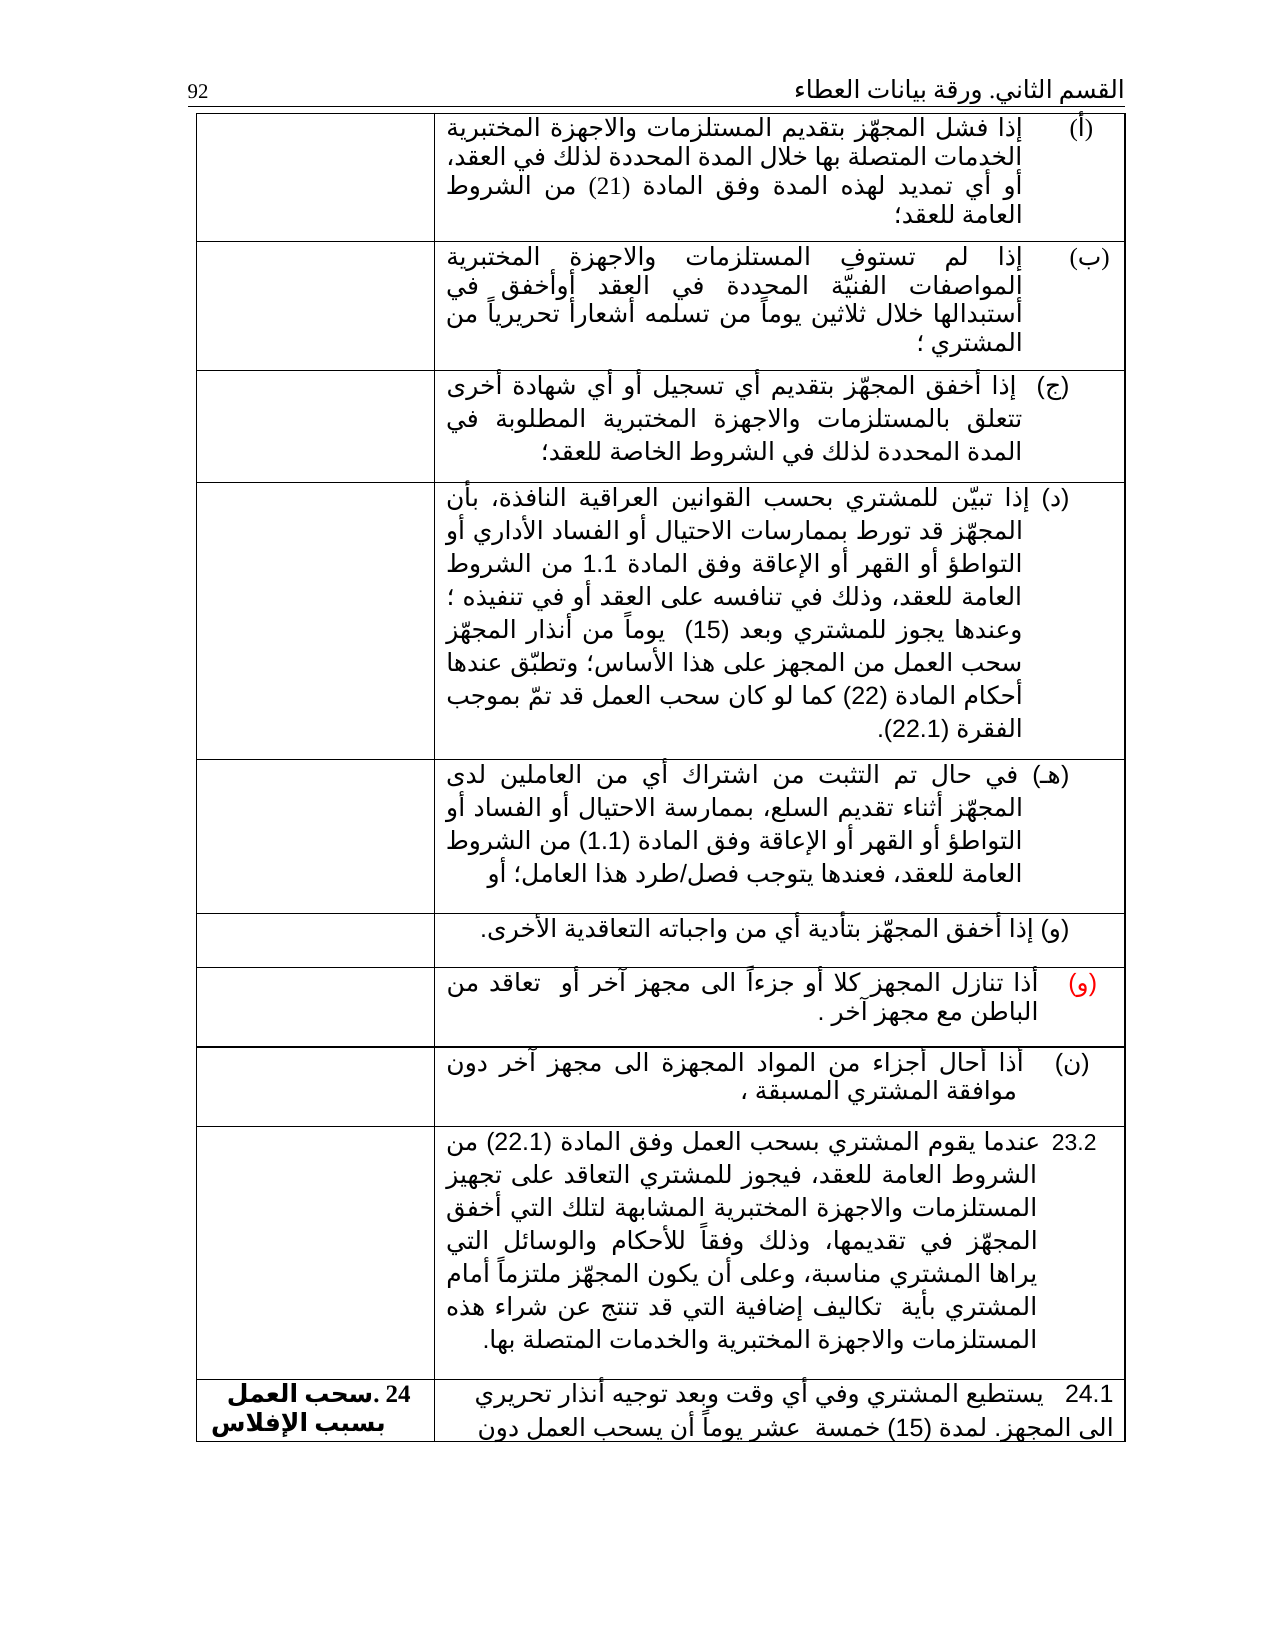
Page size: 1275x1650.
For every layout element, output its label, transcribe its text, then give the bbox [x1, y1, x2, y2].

table_cell (و) إذا أخفق المجهّز بتأدية أي من واجباته التعاقدية الأخرى. [435, 914, 1124, 967]
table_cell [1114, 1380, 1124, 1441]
table_cell [197, 760, 434, 913]
table_cell 23.2 عندما يقوم المشتري بسحب العمل وفق المادة (22.1) من الشروط العامة للعقد، فيجوز للمشتري التعاقد على تجهيز المستلزمات والاجهزة المختبرية المشابهة لتلك التي أخفق المجهّز في تقديمها، وذلك وفقاً للأحكام والوسائل التي يراها المشتري مناسبة، وعلى أن يكون المجهّز ملتزماً أمام المشتري بأية تكاليف إضافية التي قد تنتج عن شراء هذه المستلزمات والاجهزة المختبرية والخدمات المتصلة بها. [435, 1127, 1124, 1378]
table_cell [197, 968, 434, 1046]
table_cell [197, 483, 434, 759]
table_cell [197, 242, 434, 369]
table_cell [197, 371, 434, 482]
table_cell إذا فشل المجهّز بتقديم المستلزمات والاجهزة المختبرية الخدمات المتصلة بها خلال المدة المحددة لذلك في العقد، أو أي تمديد لهذه المدة وفق المادة (21) من الشروط العامة للعقد؛ [435, 114, 1124, 241]
table_cell [197, 1048, 434, 1126]
table_cell أذا أحال أجزاء من المواد المجهزة الى مجهز آخر دون موافقة المشتري المسبقة ، [435, 1048, 1124, 1126]
table_cell [197, 1127, 434, 1378]
table_cell أذا تنازل المجهز كلا أو جزءاً الى مجهز آخر أو تعاقد من الباطن مع مجهز آخر . [435, 968, 1124, 1046]
table_cell (هـ) في حال تم التثبت من اشتراك أي من العاملين لدى المجهّز أثناء تقديم السلع، بممارسة الاحتيال أو الفساد أو التواطؤ أو القهر أو الإعاقة وفق المادة (1.1) من الشروط العامة للعقد، فعندها يتوجب فصل/طرد هذا العامل؛ أو [435, 760, 1124, 913]
table_cell (ج) إذا أخفق المجهّز بتقديم أي تسجيل أو أي شهادة أخرى تتعلق بالمستلزمات والاجهزة المختبرية المطلوبة في المدة المحددة لذلك في الشروط الخاصة للعقد؛ [435, 371, 1124, 482]
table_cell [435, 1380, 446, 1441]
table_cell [197, 1380, 434, 1441]
table_cell [197, 114, 434, 241]
table_cell (د) إذا تبيّن للمشتري بحسب القوانين العراقية النافذة، بأن المجهّز قد تورط بممارسات الاحتيال أو الفساد الأداري أو التواطؤ أو القهر أو الإعاقة وفق المادة 1.1 من الشروط العامة للعقد، وذلك في تنافسه على العقد أو في تنفيذه ؛ وعندها يجوز للمشتري وبعد (15) يوماً من أنذار المجهّز سحب العمل من المجهز على هذا الأساس؛ وتطبّق عندها أحكام المادة (22) كما لو كان سحب العمل قد تمّ بموجب الفقرة (22.1). [435, 483, 1124, 759]
table_cell [197, 914, 434, 967]
table_cell إذا لم تستوفِ المستلزمات والاجهزة المختبرية المواصفات الفنيّة المحددة في العقد أوأخفق في أستبدالها خلال ثلاثين يوماً من تسلمه أشعارأ تحريرياً من المشتري ؛ [435, 242, 1124, 369]
